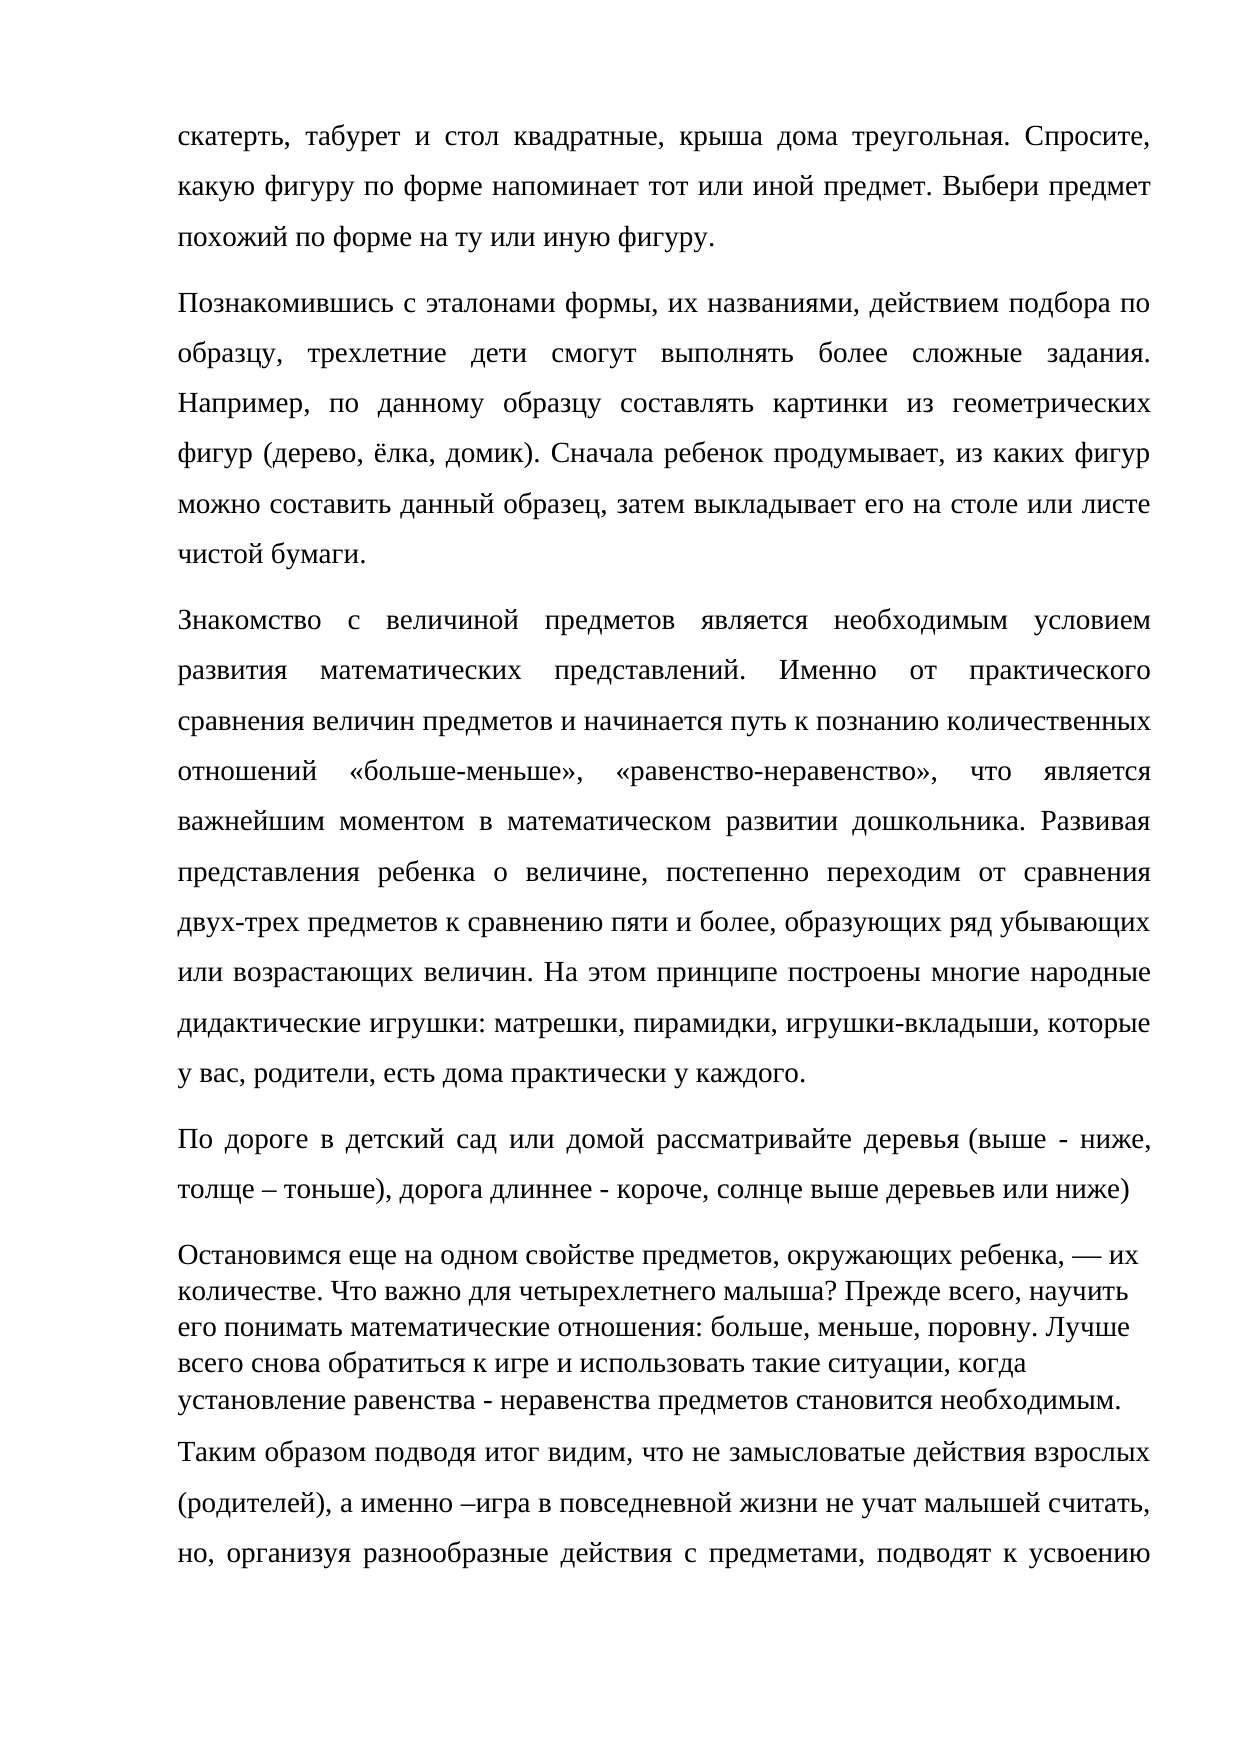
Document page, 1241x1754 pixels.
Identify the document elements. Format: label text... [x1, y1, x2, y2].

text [177, 1434, 1152, 1569]
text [177, 118, 1152, 252]
text По дороге в детский сад или домой рассматривайте деревья (выше - ниже, толще – тоньше), дорога длиннее - короче, солнце выше деревьев или ниже) [177, 1121, 1152, 1205]
text Знакомство с величиной предметов является необходимым условием развития математических представлений. Именно от практического сравнения величин предметов и начинается путь к познанию количественных отношений «больше-меньше», «равенство-неравенство», что является важнейшим моментом в математическом развитии дошкольника. Развивая представления ребенка о величине, постепенно переходим от сравнения двух-трех предметов к сравнению пяти и более, образующих ряд убывающих или возрастающих величин. На этом принципе построены многие народные дидактические игрушки: матрешки, пирамидки, игрушки-вкладыши, которые у вас, родители, есть дома практически у каждого. [177, 602, 1152, 1088]
text Познакомившись с эталонами формы, их названиями, действием подбора по образцу, трехлетние дети смогут выполнять более сложные задания. Например, по данному образцу составлять картинки из геометрических фигур (дерево, ёлка, домик). Сначала ребенок продумывает, из каких фигур можно составить данный образец, затем выкладывает его на столе или листе чистой бумаги. [177, 285, 1152, 570]
